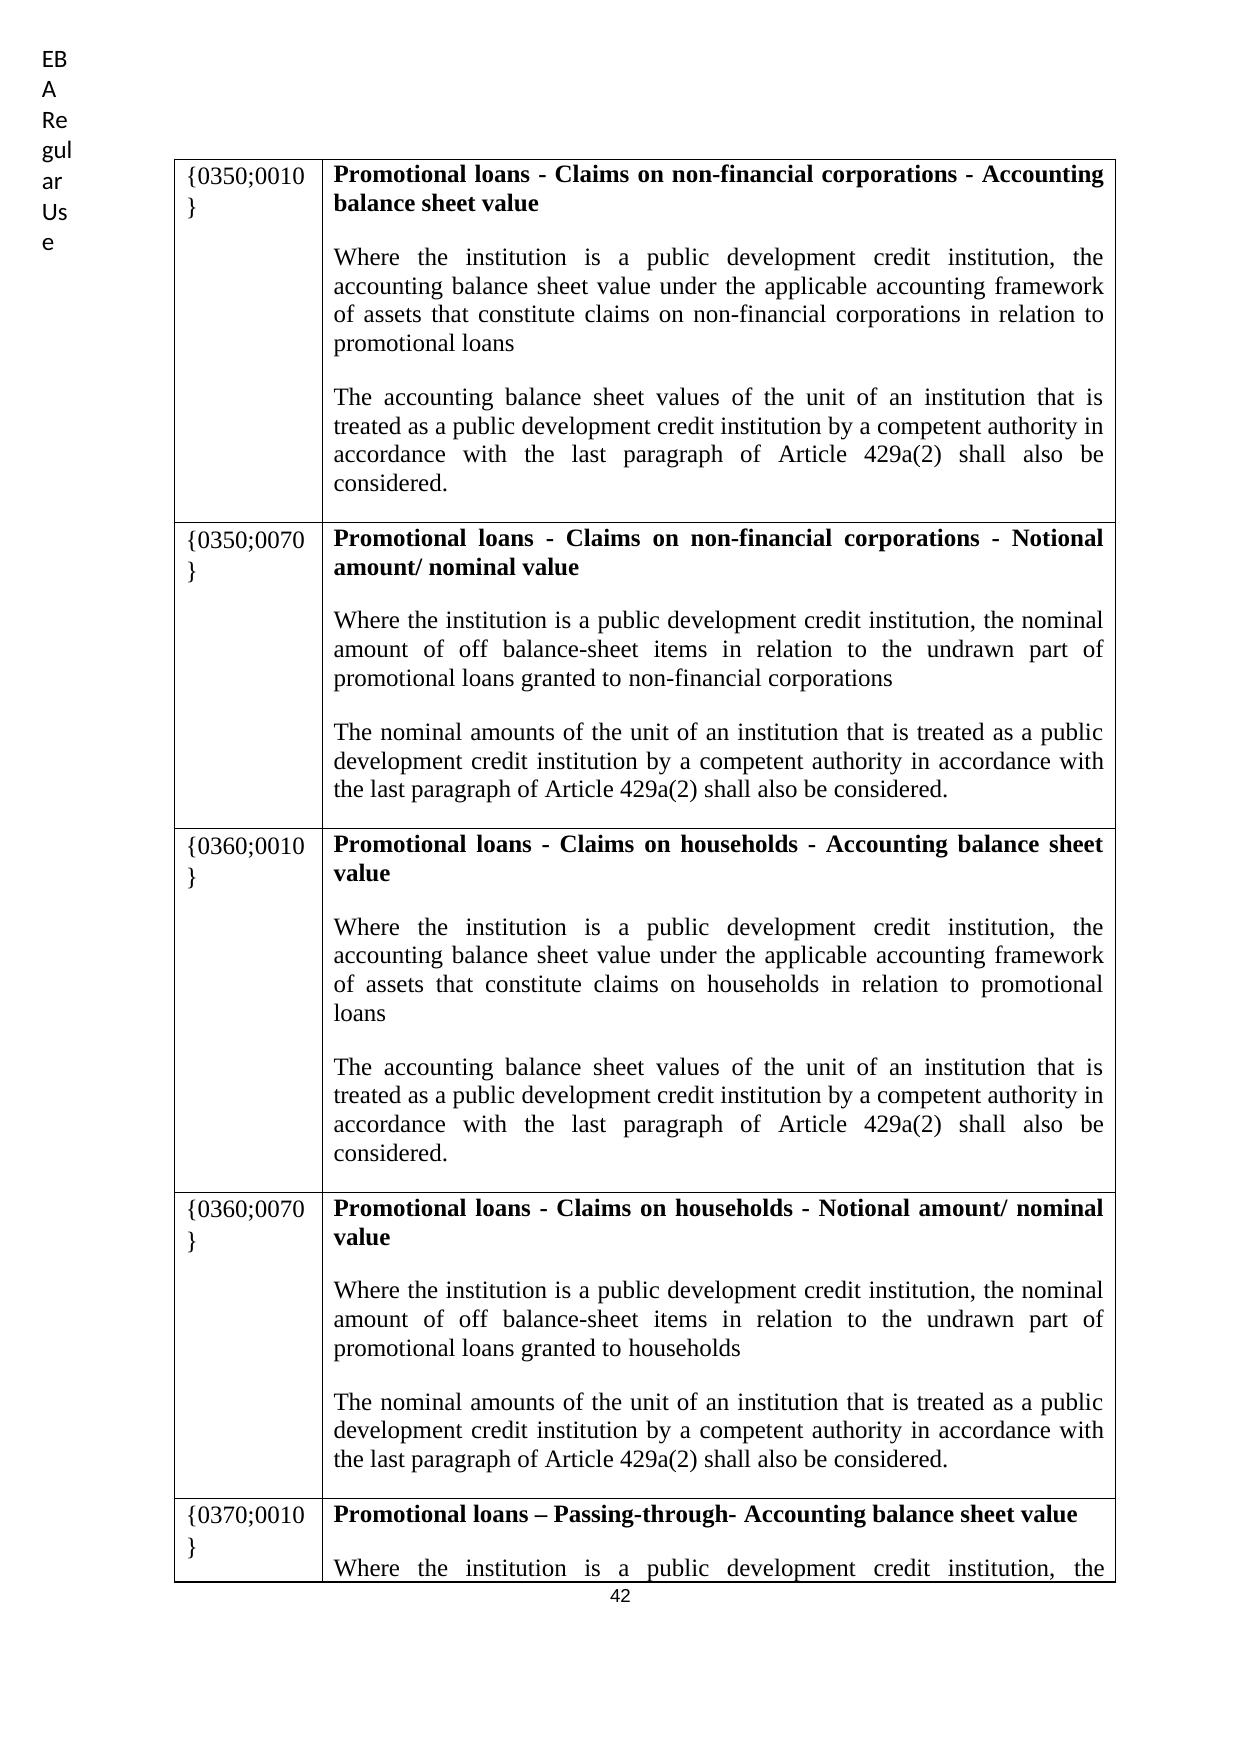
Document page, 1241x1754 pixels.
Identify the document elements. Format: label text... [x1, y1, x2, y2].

table_cell {0370;0010} [175, 1499, 322, 1581]
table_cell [323, 1499, 1115, 1581]
table_cell Promotional loans - Claims on households - Accounting balance sheet value Where the institution is a public development credit institution, the accounting balance sheet value under the applicable accounting framework of assets that constitute claims on households in relation to promotional loans The accounting balance sheet values of the unit of an institution that is treated as a public development credit institution by a competent authority in accordance with the last paragraph of Article 429a(2) shall also be considered. [323, 829, 1115, 1192]
table_cell Promotional loans - Claims on non-financial corporations - Accounting balance sheet value Where the institution is a public development credit institution, the accounting balance sheet value under the applicable accounting framework of assets that constitute claims on non-financial corporations in relation to promotional loans The accounting balance sheet values of the unit of an institution that is treated as a public development credit institution by a competent authority in accordance with the last paragraph of Article 429a(2) shall also be considered. [323, 160, 1115, 522]
table_cell {0350;0010} [175, 160, 322, 522]
table_cell {0360;0070} [175, 1193, 322, 1498]
table_cell Promotional loans - Claims on households - Notional amount/ nominal value Where the institution is a public development credit institution, the nominal amount of off balance-sheet items in relation to the undrawn part of promotional loans granted to households The nominal amounts of the unit of an institution that is treated as a public development credit institution by a competent authority in accordance with the last paragraph of Article 429a(2) shall also be considered. [323, 1193, 1115, 1498]
table_cell Promotional loans - Claims on non-financial corporations - Notional amount/ nominal value Where the institution is a public development credit institution, the nominal amount of off balance-sheet items in relation to the undrawn part of promotional loans granted to non-financial corporations The nominal amounts of the unit of an institution that is treated as a public development credit institution by a competent authority in accordance with the last paragraph of Article 429a(2) shall also be considered. [323, 523, 1115, 828]
table_cell {0360;0010} [175, 829, 322, 1192]
table_cell {0350;0070} [175, 523, 322, 828]
